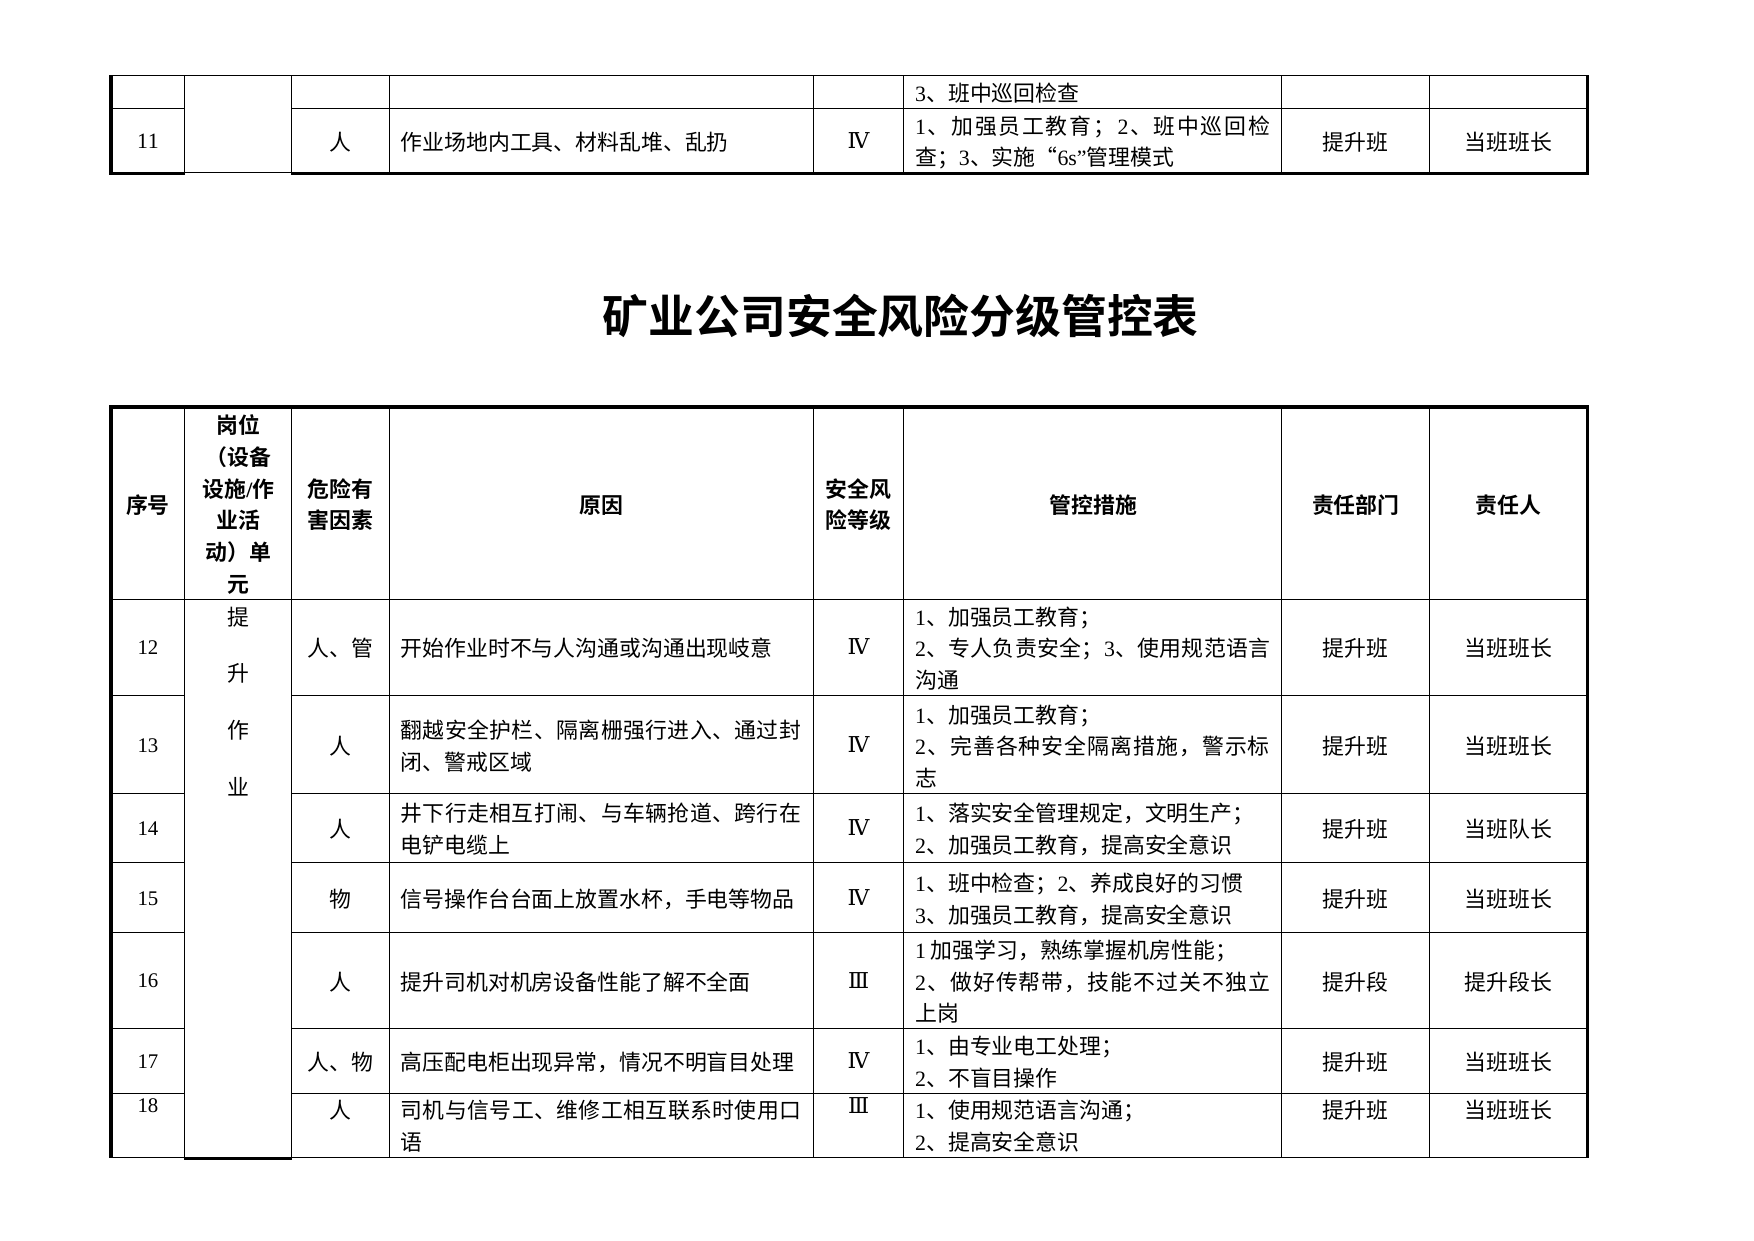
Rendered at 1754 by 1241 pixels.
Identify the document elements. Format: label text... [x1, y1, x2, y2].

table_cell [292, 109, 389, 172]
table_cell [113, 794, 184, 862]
text 矿业公司安全风险分级管控表 [122, 281, 1679, 347]
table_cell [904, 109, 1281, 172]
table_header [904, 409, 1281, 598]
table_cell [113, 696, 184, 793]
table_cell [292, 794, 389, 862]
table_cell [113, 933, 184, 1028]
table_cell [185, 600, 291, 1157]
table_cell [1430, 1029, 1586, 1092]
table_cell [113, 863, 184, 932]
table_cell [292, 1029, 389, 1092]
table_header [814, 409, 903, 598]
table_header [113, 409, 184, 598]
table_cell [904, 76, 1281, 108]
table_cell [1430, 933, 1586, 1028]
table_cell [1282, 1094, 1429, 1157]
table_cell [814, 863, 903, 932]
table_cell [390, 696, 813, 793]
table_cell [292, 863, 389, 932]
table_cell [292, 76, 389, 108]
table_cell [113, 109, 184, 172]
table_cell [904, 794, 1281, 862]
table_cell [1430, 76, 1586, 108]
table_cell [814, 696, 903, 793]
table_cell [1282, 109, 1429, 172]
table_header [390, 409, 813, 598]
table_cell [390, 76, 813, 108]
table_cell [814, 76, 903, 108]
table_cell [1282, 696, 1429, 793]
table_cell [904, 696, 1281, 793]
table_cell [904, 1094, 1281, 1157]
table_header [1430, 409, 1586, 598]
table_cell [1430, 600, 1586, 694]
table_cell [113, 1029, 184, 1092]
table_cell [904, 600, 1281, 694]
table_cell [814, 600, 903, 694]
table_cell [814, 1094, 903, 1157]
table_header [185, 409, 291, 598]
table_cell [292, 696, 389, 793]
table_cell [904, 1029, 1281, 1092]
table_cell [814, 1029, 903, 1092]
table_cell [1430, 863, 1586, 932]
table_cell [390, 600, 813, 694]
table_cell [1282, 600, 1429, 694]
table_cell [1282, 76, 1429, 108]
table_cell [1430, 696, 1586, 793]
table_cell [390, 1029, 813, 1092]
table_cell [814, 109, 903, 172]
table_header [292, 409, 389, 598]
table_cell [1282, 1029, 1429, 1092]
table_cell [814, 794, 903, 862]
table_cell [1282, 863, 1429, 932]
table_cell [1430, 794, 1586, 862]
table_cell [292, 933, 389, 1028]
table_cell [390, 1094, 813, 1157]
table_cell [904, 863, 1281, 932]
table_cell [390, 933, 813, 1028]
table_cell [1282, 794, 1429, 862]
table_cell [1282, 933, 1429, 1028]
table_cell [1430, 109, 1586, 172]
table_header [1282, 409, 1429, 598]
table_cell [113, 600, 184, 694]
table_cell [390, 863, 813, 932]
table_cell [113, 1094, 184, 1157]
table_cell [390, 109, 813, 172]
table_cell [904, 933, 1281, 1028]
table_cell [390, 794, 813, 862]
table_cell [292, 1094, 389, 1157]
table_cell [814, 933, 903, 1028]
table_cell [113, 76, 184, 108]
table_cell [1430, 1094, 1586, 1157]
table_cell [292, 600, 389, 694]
